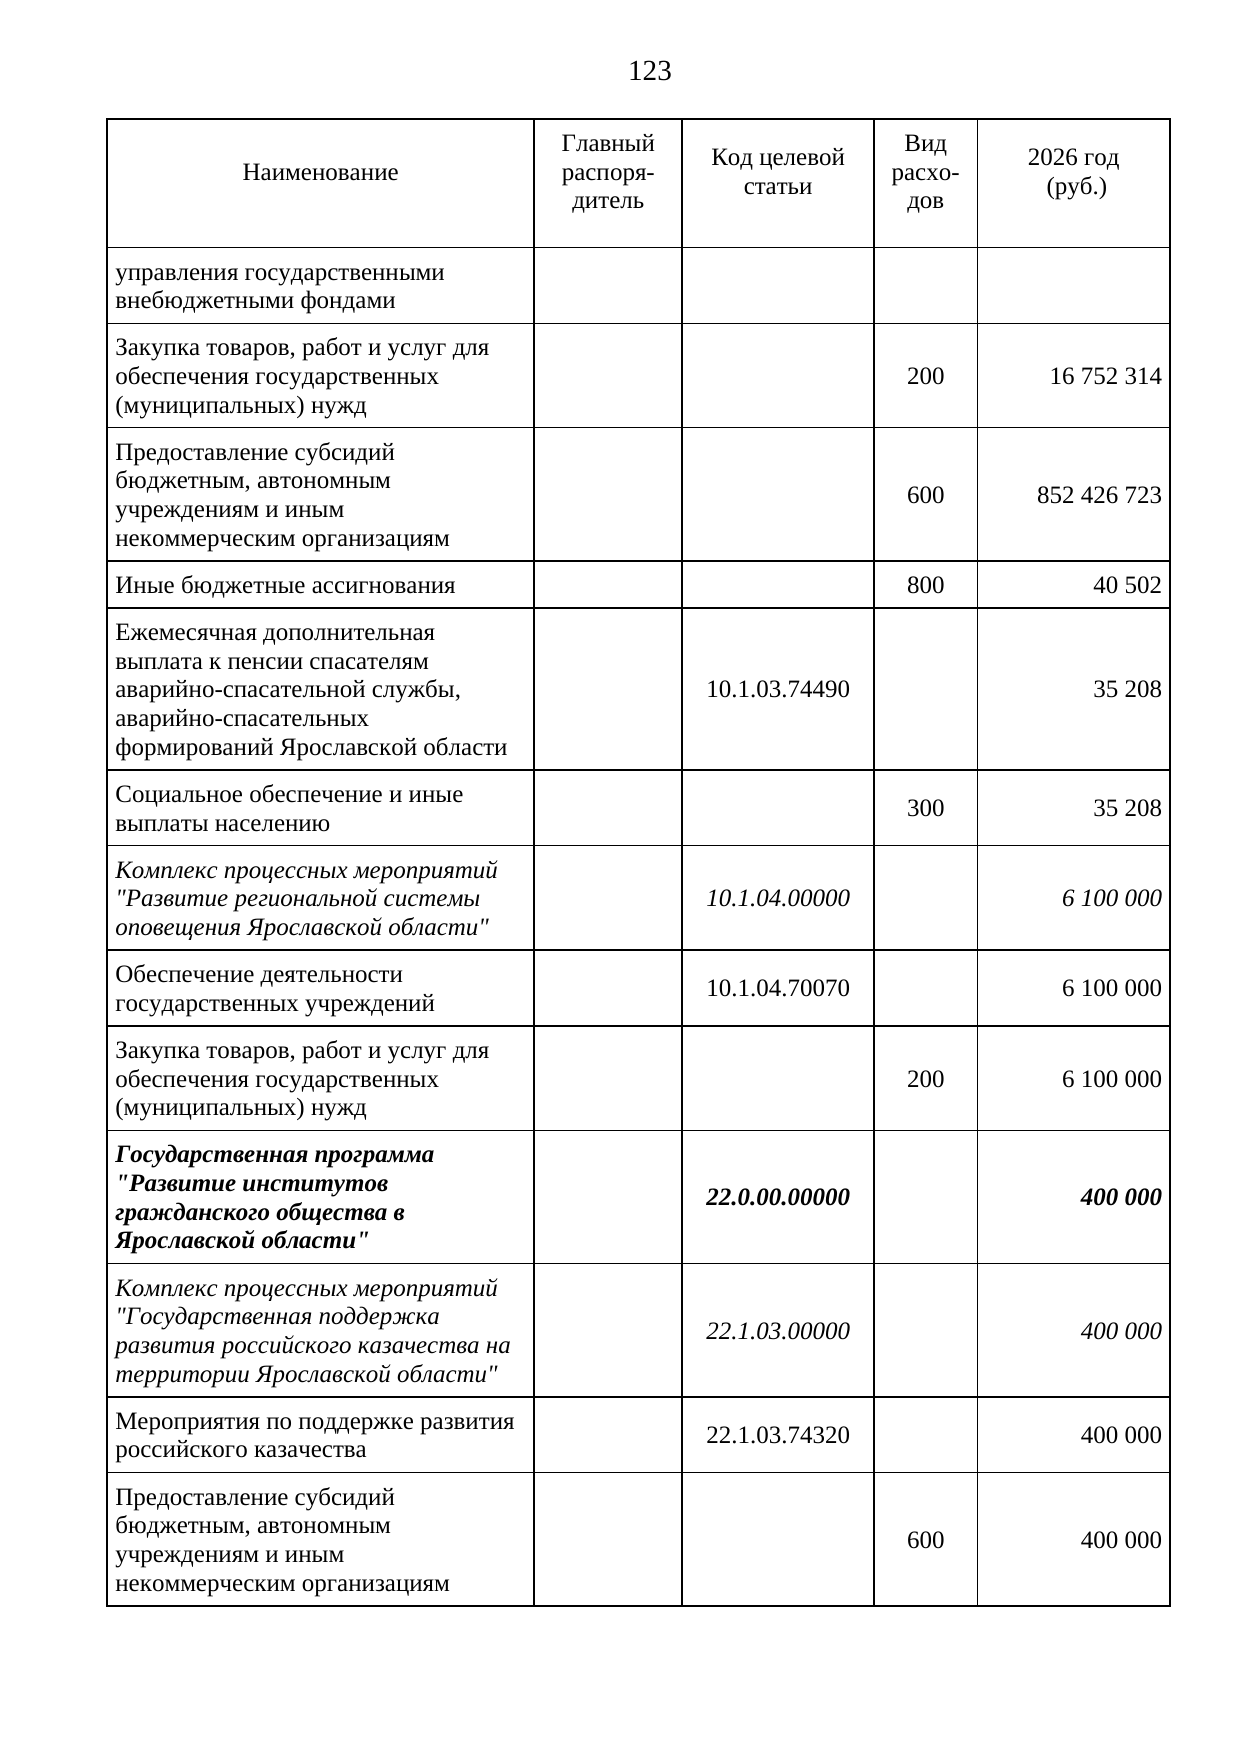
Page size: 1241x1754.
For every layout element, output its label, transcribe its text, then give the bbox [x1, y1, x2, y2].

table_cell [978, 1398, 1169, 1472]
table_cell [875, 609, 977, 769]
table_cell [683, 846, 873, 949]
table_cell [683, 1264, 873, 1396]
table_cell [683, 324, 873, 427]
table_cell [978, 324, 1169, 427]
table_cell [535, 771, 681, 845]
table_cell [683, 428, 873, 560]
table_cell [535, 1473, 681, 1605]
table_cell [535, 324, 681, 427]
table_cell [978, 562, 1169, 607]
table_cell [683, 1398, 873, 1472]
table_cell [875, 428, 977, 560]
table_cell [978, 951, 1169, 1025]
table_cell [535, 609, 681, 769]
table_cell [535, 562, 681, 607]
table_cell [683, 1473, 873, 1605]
table_header Главный распоря-дитель [535, 120, 681, 247]
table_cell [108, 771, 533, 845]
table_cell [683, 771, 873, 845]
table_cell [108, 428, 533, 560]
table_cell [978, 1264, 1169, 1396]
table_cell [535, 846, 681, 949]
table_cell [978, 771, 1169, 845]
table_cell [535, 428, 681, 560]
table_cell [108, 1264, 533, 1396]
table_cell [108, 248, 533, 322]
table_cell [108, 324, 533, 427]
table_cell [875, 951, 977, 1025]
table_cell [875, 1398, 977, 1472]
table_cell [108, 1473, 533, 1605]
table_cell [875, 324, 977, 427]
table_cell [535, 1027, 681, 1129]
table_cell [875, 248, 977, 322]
table_header Наименование [108, 120, 533, 247]
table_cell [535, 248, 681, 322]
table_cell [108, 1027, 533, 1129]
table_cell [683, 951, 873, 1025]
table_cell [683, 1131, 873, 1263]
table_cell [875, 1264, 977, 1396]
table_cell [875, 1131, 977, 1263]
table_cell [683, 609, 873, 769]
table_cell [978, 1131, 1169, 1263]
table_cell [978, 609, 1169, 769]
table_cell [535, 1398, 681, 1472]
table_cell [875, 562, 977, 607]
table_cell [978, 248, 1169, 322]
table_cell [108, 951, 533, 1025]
table_header Код целевой статьи [683, 120, 873, 247]
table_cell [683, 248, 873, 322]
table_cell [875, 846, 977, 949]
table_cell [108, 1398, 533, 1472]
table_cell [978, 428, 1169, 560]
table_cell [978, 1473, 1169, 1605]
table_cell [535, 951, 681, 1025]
table_header 2026 год (руб.) [978, 120, 1169, 247]
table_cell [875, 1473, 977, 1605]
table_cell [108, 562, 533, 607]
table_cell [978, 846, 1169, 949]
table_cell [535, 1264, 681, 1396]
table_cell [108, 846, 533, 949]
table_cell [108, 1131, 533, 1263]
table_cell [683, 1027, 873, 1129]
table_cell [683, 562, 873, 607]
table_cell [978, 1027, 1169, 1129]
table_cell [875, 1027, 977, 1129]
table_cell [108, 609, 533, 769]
table_header Вид расхо- дов [875, 120, 977, 247]
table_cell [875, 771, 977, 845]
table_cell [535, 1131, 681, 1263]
